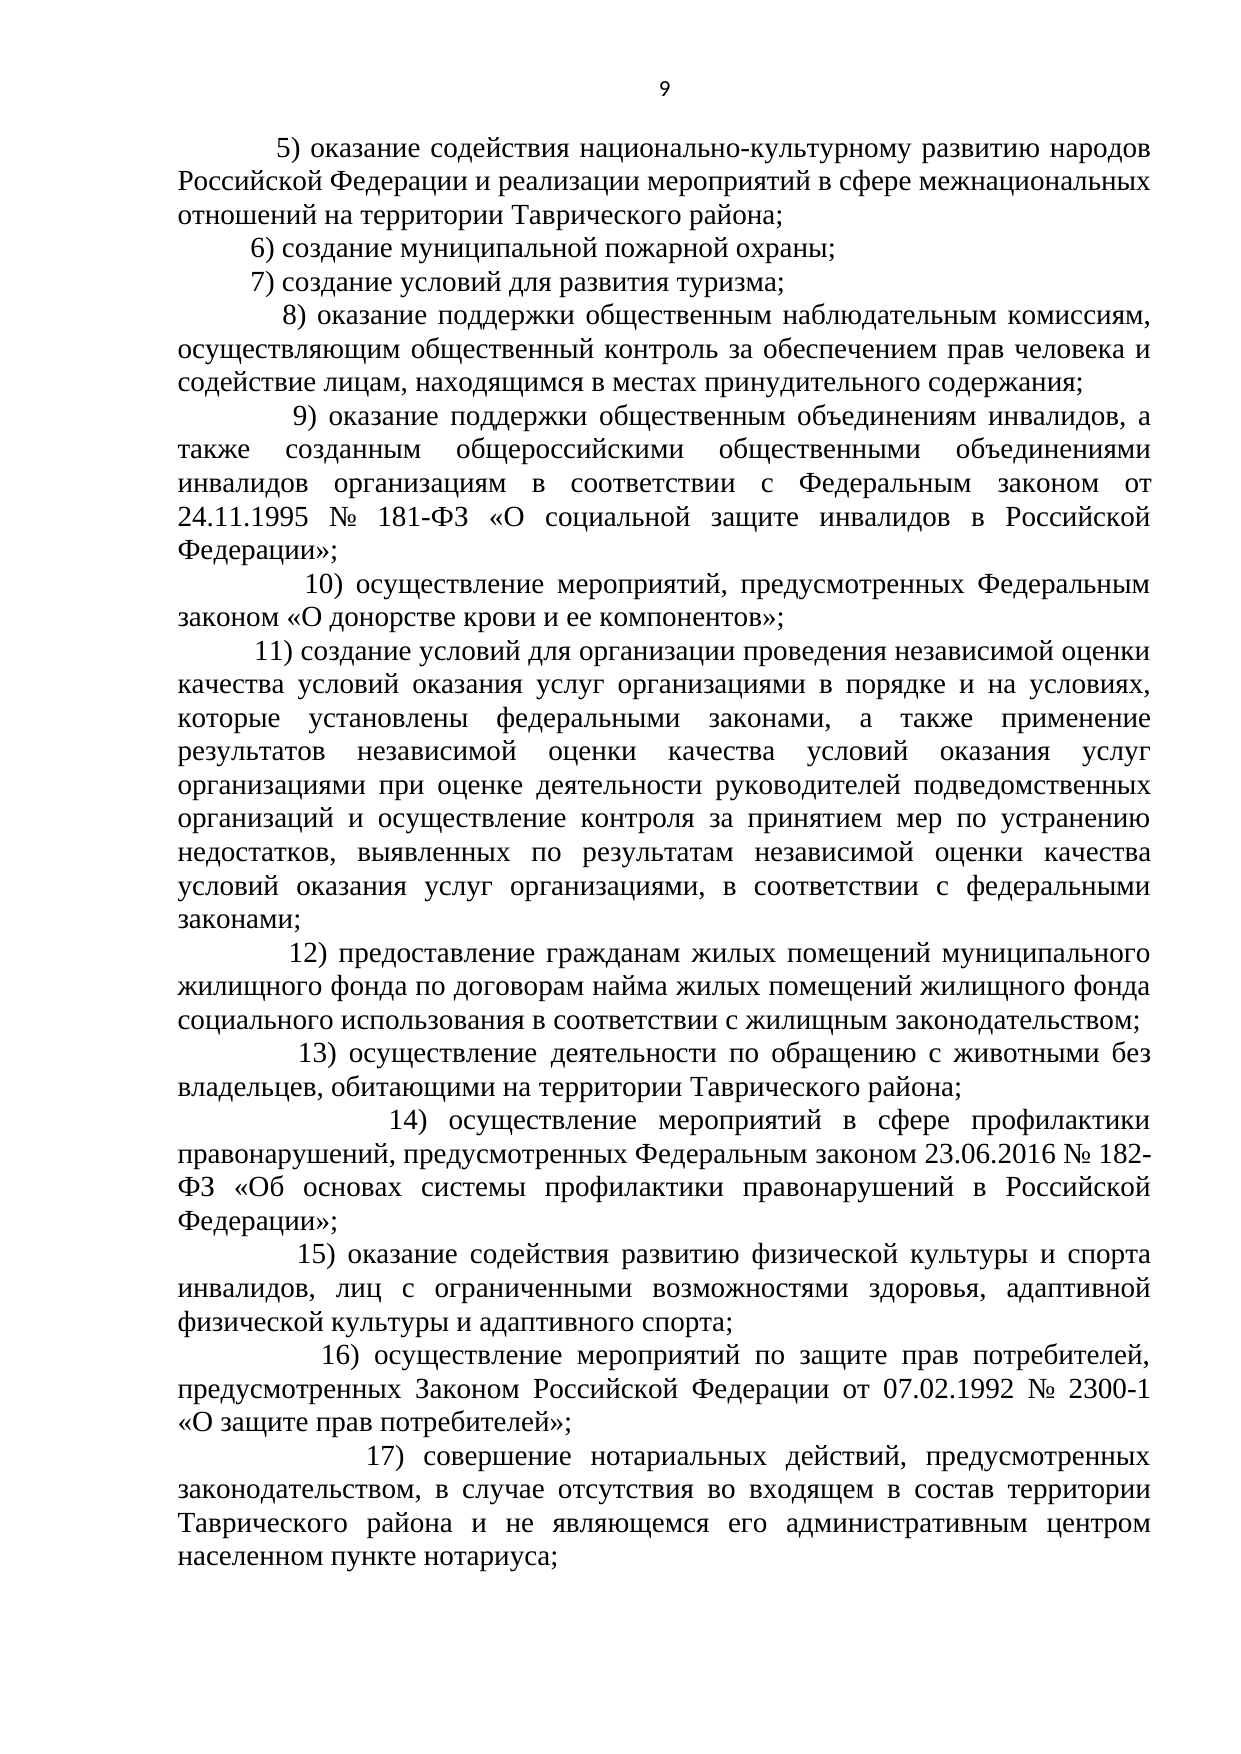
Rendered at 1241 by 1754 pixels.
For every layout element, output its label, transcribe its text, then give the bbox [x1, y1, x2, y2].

text 5) оказание содействия национально-культурному развитию народов Российской Федерации и реализации мероприятий в сфере межнациональных отношений на территории Таврического района; [177, 130, 1152, 230]
text 10) осуществление мероприятий, предусмотренных Федеральным законом «О донорстве крови и ее компонентов»; [177, 566, 1152, 633]
text 14) осуществление мероприятий в сфере профилактики правонарушений, предусмотренных Федеральным законом 23.06.2016 № 182-ФЗ «Об основах системы профилактики правонарушений в Российской Федерации»; [177, 1102, 1152, 1237]
text 9) оказание поддержки общественным объединениям инвалидов, а также созданным общероссийскими общественными объединениями инвалидов организациям в соответствии с Федеральным законом от 24.11.1995 № 181-ФЗ «О социальной защите инвалидов в Российской Федерации»; [177, 398, 1152, 566]
text 11) создание условий для организации проведения независимой оценки качества условий оказания услуг организациями в порядке и на условиях, которые установлены федеральными законами, а также применение результатов независимой оценки качества условий оказания услуг организациями при оценке деятельности руководителей подведомственных организаций и осуществление контроля за принятием мер по устранению недостатков, выявленных по результатам независимой оценки качества условий оказания услуг организациями, в соответствии с федеральными законами; [177, 633, 1152, 935]
text 8) оказание поддержки общественным наблюдательным комиссиям, осуществляющим общественный контроль за обеспечением прав человека и содействие лицам, находящимся в местах принудительного содержания; [177, 297, 1152, 398]
text 12) предоставление гражданам жилых помещений муниципального жилищного фонда по договорам найма жилых помещений жилищного фонда социального использования в соответствии с жилищным законодательством; [177, 935, 1152, 1035]
text 16) осуществление мероприятий по защите прав потребителей, предусмотренных Законом Российской Федерации от 07.02.1992 № 2300-1 «О защите прав потребителей»; [177, 1337, 1152, 1438]
text 17) совершение нотариальных действий, предусмотренных законодательством, в случае отсутствия во входящем в состав территории Таврического района и не являющемся его административным центром населенном пункте нотариуса; [177, 1438, 1152, 1572]
text 6) создание муниципальной пожарной охраны; [177, 230, 1152, 264]
text 7) создание условий для развития туризма; [177, 264, 1152, 297]
text 15) оказание содействия развитию физической культуры и спорта инвалидов, лиц с ограниченными возможностями здоровья, адаптивной физической культуры и адаптивного спорта; [177, 1237, 1152, 1337]
text 13) осуществление деятельности по обращению с животными без владельцев, обитающими на территории Таврического района; [177, 1035, 1152, 1102]
